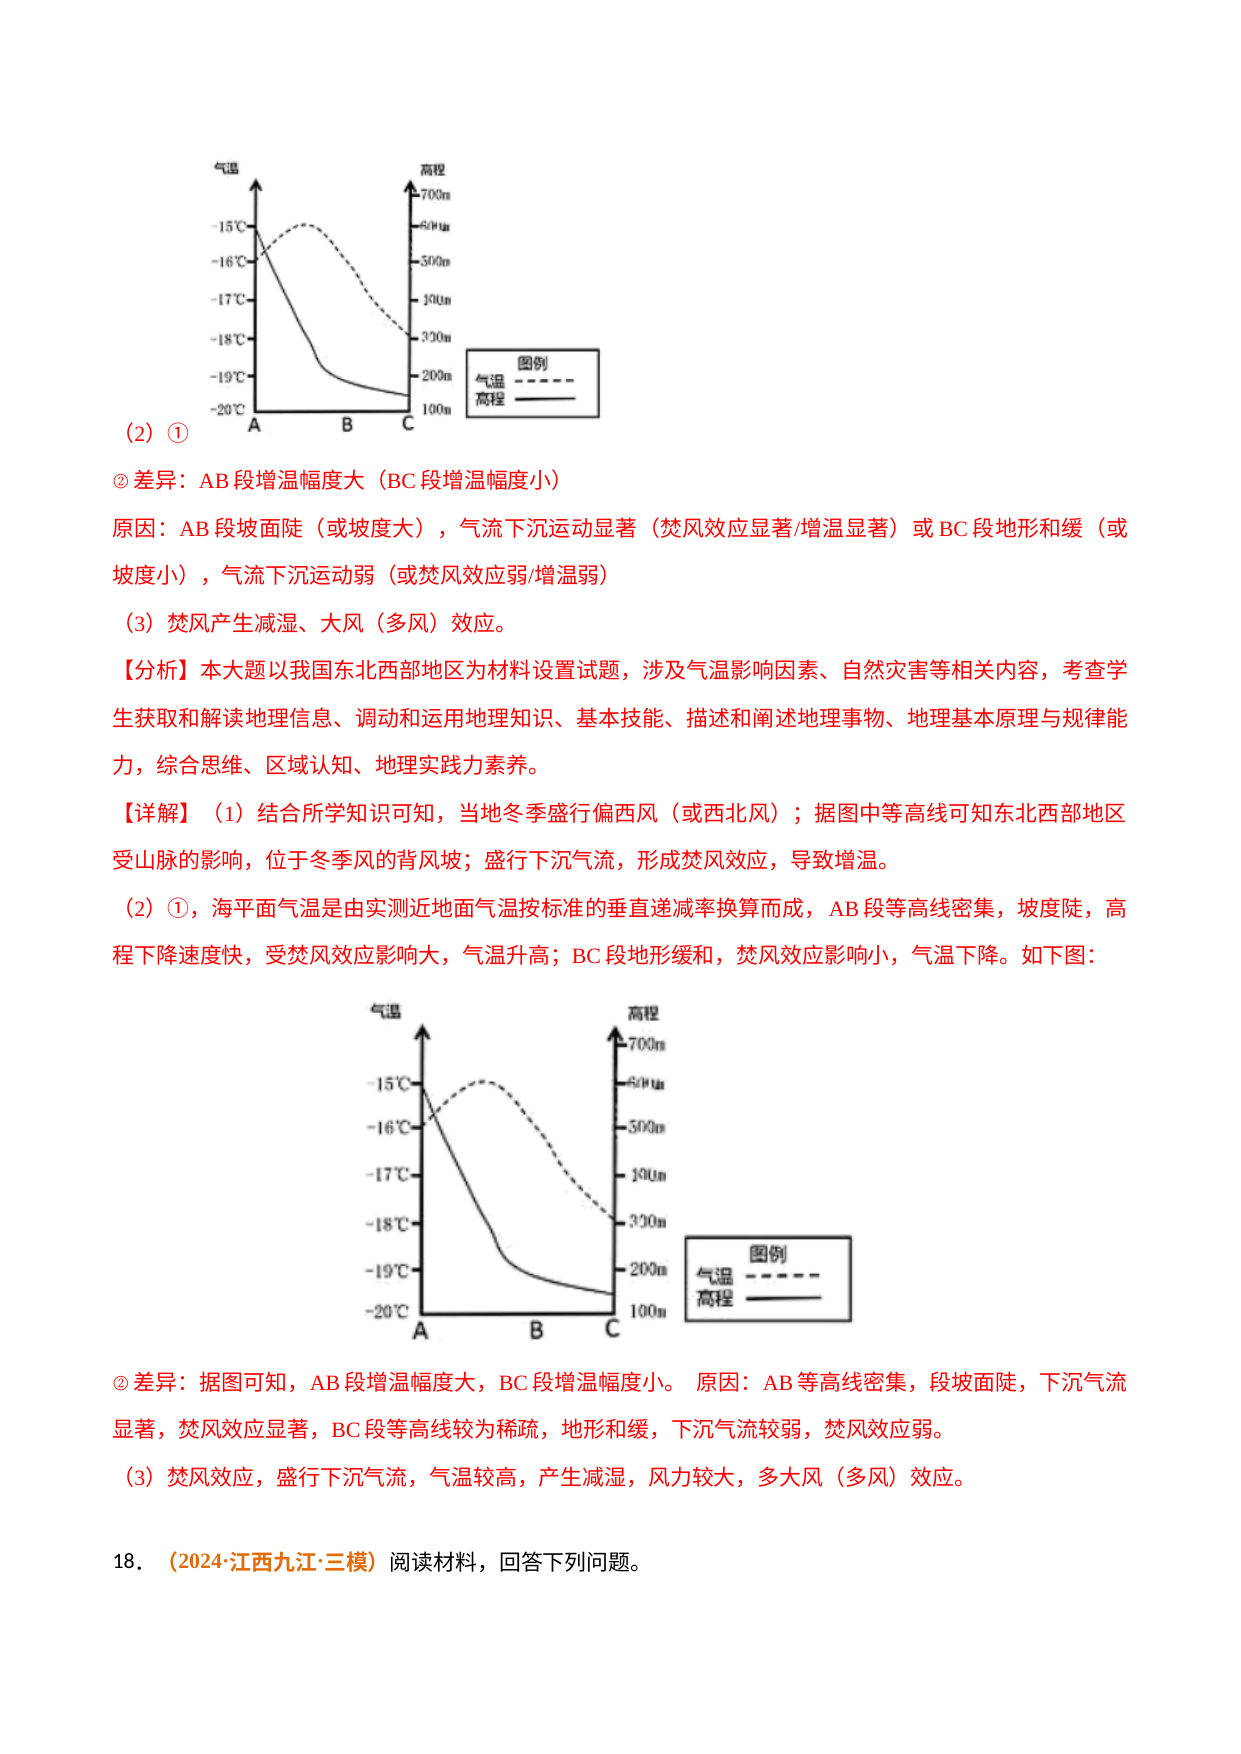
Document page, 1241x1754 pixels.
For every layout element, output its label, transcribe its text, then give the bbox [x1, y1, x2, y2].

text 【分析】本大题以我国东北西部地区为材料设置试题，涉及气温影响因素、自然灾害等相关内容，考查学生获取和解读地理信息、调动和运用地理知识、基本技能、描述和阐述地理事物、地理基本原理与规律能力，综合思维、区域认知、地理实践力素养。 [112, 653, 1128, 780]
text ②差异：据图可知，AB段增温幅度大，BC段增温幅度小。 原因：AB等高线密集，段坡面陡，下沉气流显著，焚风效应显著，BC段等高线较为稀疏，地形和缓，下沉气流较弱，焚风效应弱。 [112, 1365, 1128, 1444]
text 【详解】（1）结合所学知识可知，当地冬季盛行偏西风（或西北风）；据图中等高线可知东北西部地区受山脉的影响，位于冬季风的背风坡；盛行下沉气流，形成焚风效应，导致增温。 [112, 796, 1128, 875]
text （3）焚风效应，盛行下沉气流，气温较高，产生减湿，风力较大，多大风（多风）效应。 [112, 1460, 1128, 1492]
text ②差异：AB段增温幅度大（BC段增温幅度小） [112, 463, 1128, 495]
text （2）①，海平面气温是由实测近地面气温按标准的垂直递减率换算而成，AB段等高线密集，坡度陡，高程下降速度快，受焚风效应影响大，气温升高；BC段地形缓和，焚风效应影响小，气温下降。如下图： [112, 891, 1128, 970]
text 原因：AB段坡面陡（或坡度大），气流下沉运动显著（焚风效应显著/增温显著）或BC段地形和缓（或坡度小），气流下沉运动弱（或焚风效应弱/增温弱） [112, 511, 1128, 590]
text （3）焚风产生减湿、大风（多风）效应。 [112, 606, 1128, 638]
text 18．（2024·江西九江·三模）阅读材料，回答下列问题。 [112, 1545, 1128, 1577]
picture [344, 986, 896, 1352]
picture [193, 147, 635, 442]
